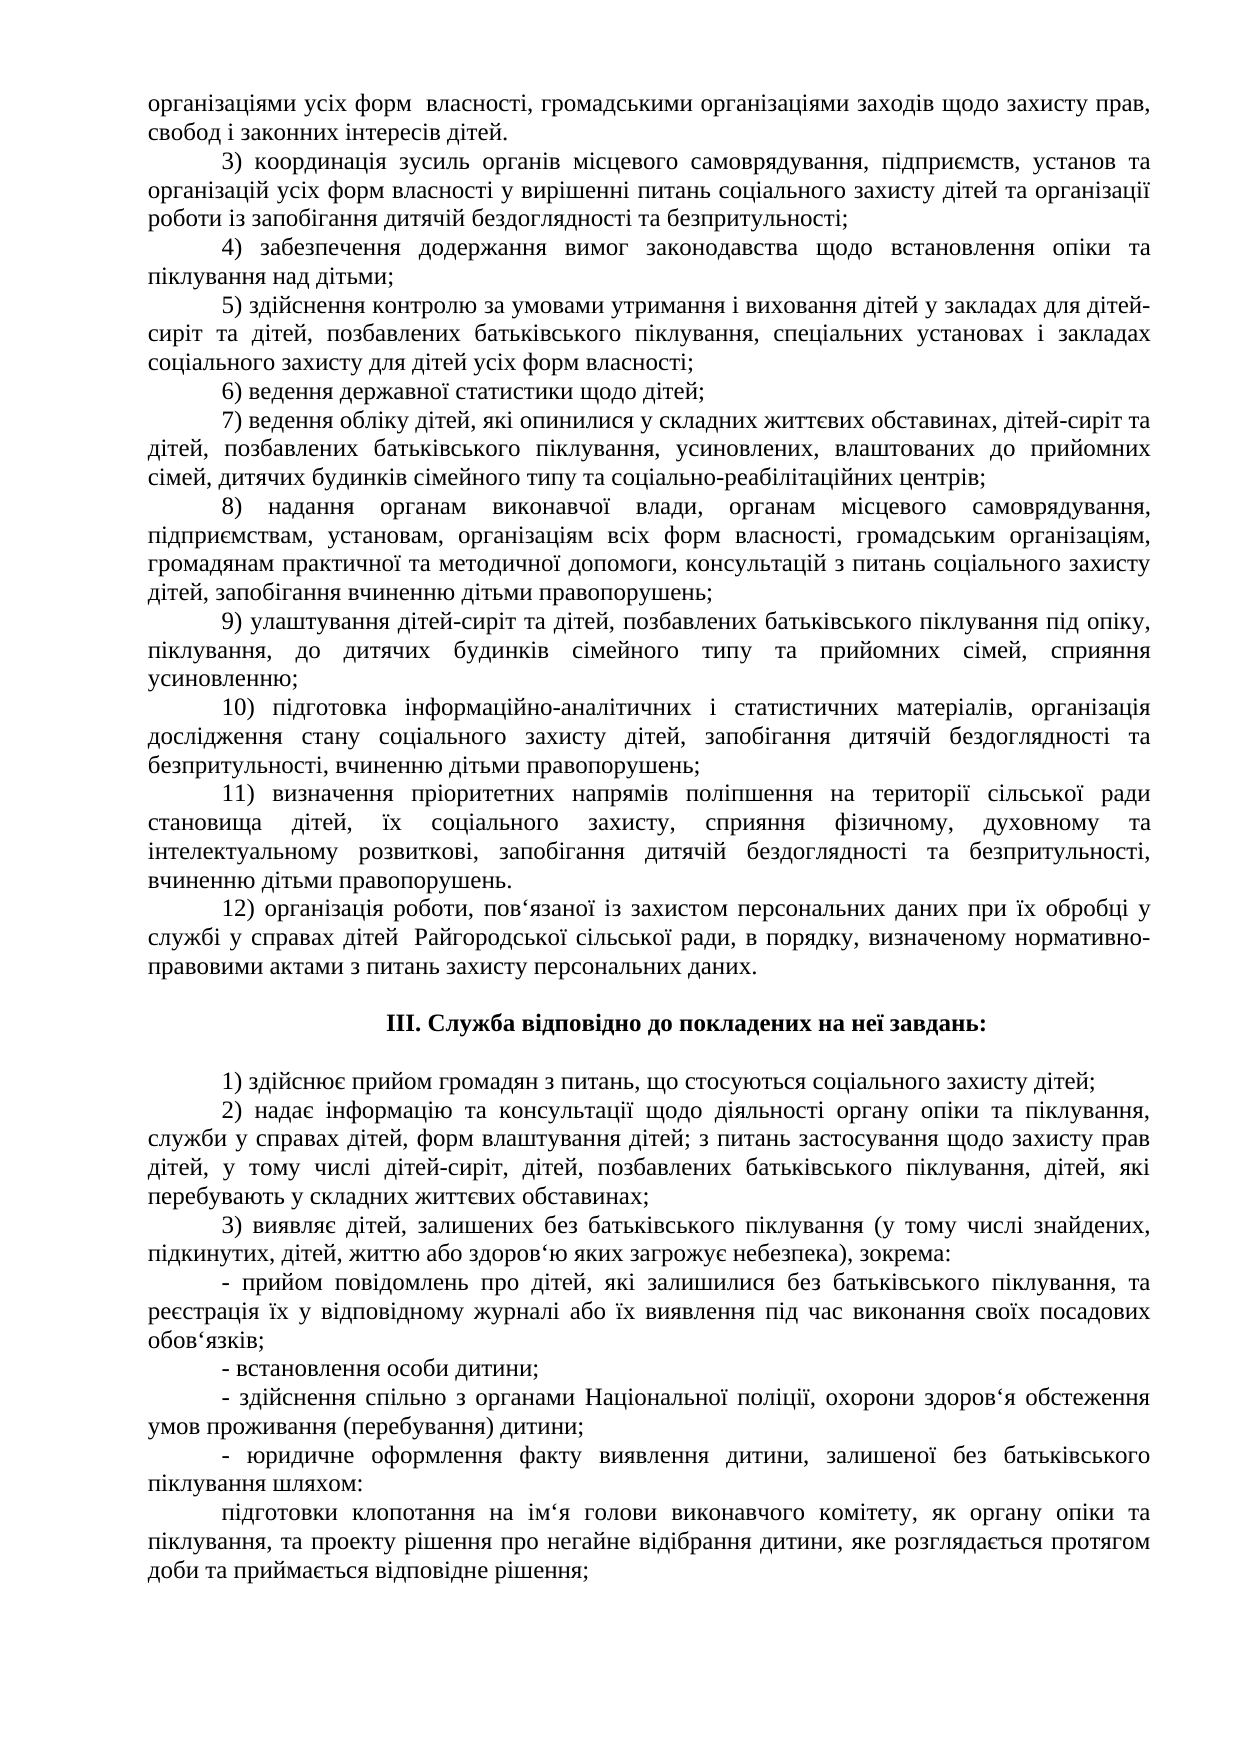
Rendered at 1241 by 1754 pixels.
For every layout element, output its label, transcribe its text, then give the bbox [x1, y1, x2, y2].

text - прийом повідомлень про дітей, які залишилися без батьківського піклування, та реєстрація їх у відповідному журналі або їх виявлення під час виконання своїх посадових обов‘язків; [148, 1267, 1152, 1353]
text 2) надає інформацію та консультації щодо діяльності органу опіки та піклування, служби у справах дітей, форм влаштування дітей; з питань застосування щодо захисту прав дітей, у тому числі дітей-сиріт, дітей, позбавлених батьківського піклування, дітей, які перебувають у складних життєвих обставинах; [148, 1095, 1152, 1210]
text 3) виявляє дітей, залишених без батьківського піклування (у тому числі знайдених, підкинутих, дітей, життю або здоров‘ю яких загрожує небезпека), зокрема: [148, 1210, 1152, 1267]
text - юридичне оформлення факту виявлення дитини, залишеної без батьківського піклування шляхом: [148, 1440, 1152, 1497]
text - встановлення особи дитини; [148, 1353, 1152, 1382]
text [148, 88, 1152, 146]
text 9) улаштування дітей-сиріт та дітей, позбавлених батьківського піклування під опіку, піклування, до дитячих будинків сімейного типу та прийомних сімей, сприяння усиновленню; [148, 606, 1152, 692]
text 10) підготовка інформаційно-аналітичних і статистичних матеріалів, організація дослідження стану соціального захисту дітей, запобігання дитячій бездоглядності та безпритульності, вчиненню дітьми правопорушень; [148, 692, 1152, 778]
text 5) здійснення контролю за умовами утримання і виховання дітей у закладах для дітей-сиріт та дітей, позбавлених батьківського піклування, спеціальних установах і закладах соціального захисту для дітей усіх форм власності; [148, 290, 1152, 376]
text 12) організація роботи, пов‘язаної із захистом персональних даних при їх обробці у службі у справах дітей Райгородської сільської ради, в порядку, визначеному нормативно-правовими актами з питань захисту персональних даних. [148, 893, 1152, 980]
text 7) ведення обліку дітей, які опинилися у складних життєвих обставинах, дітей-сиріт та дітей, позбавлених батьківського піклування, усиновлених, влаштованих до прийомних сімей, дитячих будинків сімейного типу та соціально-реабілітаційних центрів; [148, 405, 1152, 491]
text 1) здійснює прийом громадян з питань, що стосуються соціального захисту дітей; [148, 1066, 1152, 1095]
text підготовки клопотання на ім‘я голови виконавчого комітету, як органу опіки та піклування, та проекту рішення про негайне відібрання дитини, яке розглядається протягом доби та приймається відповідне рішення; [148, 1497, 1152, 1583]
text ІІІ. Служба відповідно до покладених на неї завдань: [148, 1008, 1152, 1037]
text - здійснення спільно з органами Національної поліції, охорони здоров‘я обстеження умов проживання (перебування) дитини; [148, 1382, 1152, 1440]
text 3) координація зусиль органів місцевого самоврядування, підприємств, установ та організацій усіх форм власності у вирішенні питань соціального захисту дітей та організації роботи із запобігання дитячій бездоглядності та безпритульності; [148, 146, 1152, 232]
text 4) забезпечення додержання вимог законодавства щодо встановлення опіки та піклування над дітьми; [148, 232, 1152, 290]
text 8) надання органам виконавчої влади, органам місцевого самоврядування, підприємствам, установам, організаціям всіх форм власності, громадським організаціям, громадянам практичної та методичної допомоги, консультацій з питань соціального захисту дітей, запобігання вчиненню дітьми правопорушень; [148, 491, 1152, 606]
text 11) визначення пріоритетних напрямів поліпшення на території сільської ради становища дітей, їх соціального захисту, сприяння фізичному, духовному та інтелектуальному розвиткові, запобігання дитячій бездоглядності та безпритульності, вчиненню дітьми правопорушень. [148, 778, 1152, 893]
text 6) ведення державної статистики щодо дітей; [148, 376, 1152, 405]
